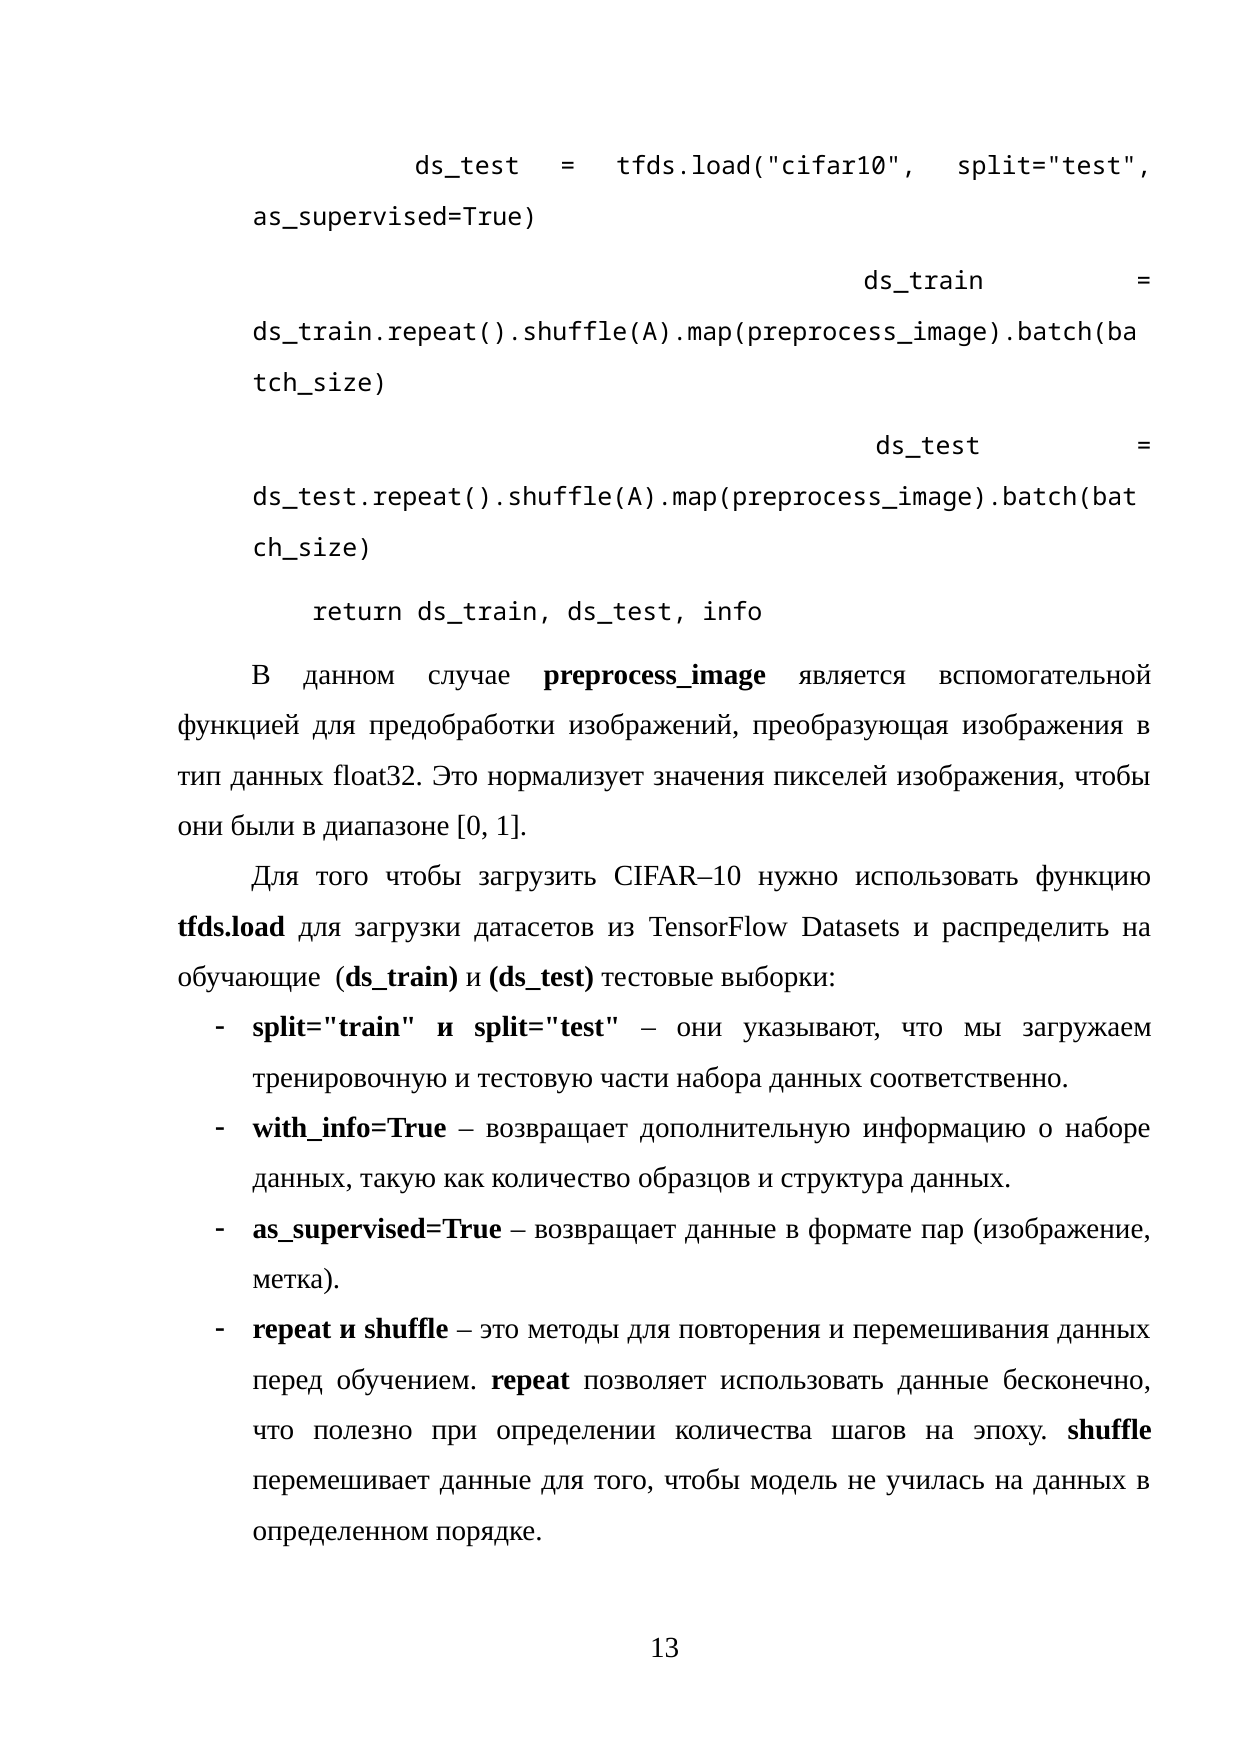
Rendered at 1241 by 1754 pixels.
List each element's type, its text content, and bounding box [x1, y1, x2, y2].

text ds_test = ds_test.repeat().shuffle(A).map(preprocess_image).batch(batch_size) [252, 428, 1152, 564]
text return ds_train, ds_test, info [252, 593, 1152, 628]
text ds_train = ds_train.repeat().shuffle(A).map(preprocess_image).batch(batch_size) [252, 262, 1152, 398]
list split="train" и split="test" – они указывают, что мы загружаем тренировочную и тестовую части набора данных соответственно. [215, 1009, 1152, 1093]
text В данном случае preprocess_image является вспомогательной функцией для предобработки изображений, преобразующая изображения в тип данных float32. Это нормализует значения пикселей изображения, чтобы они были в диапазоне [0, 1]. [177, 657, 1152, 842]
list with_info=True – возвращает дополнительную информацию о наборе данных, такую как количество образцов и структура данных. [215, 1110, 1152, 1194]
list as_supervised=True – возвращает данные в формате пар (изображение, метка). [215, 1211, 1152, 1295]
text ds_test = tfds.load("cifar10", split="test", as_supervised=True) [252, 148, 1152, 233]
list repeat и shuffle – это методы для повторения и перемешивания данных перед обучением. repeat позволяет использовать данные бесконечно, что полезно при определении количества шагов на эпоху. shuffle перемешивает данные для того, чтобы модель не училась на данных в определенном порядке. [215, 1311, 1152, 1546]
text Для того чтобы загрузить CIFAR–10 нужно использовать функцию tfds.load для загрузки датасетов из TensorFlow Datasets и распределить на обучающие (ds_train) и (ds_test) тестовые выборки: [177, 858, 1152, 992]
